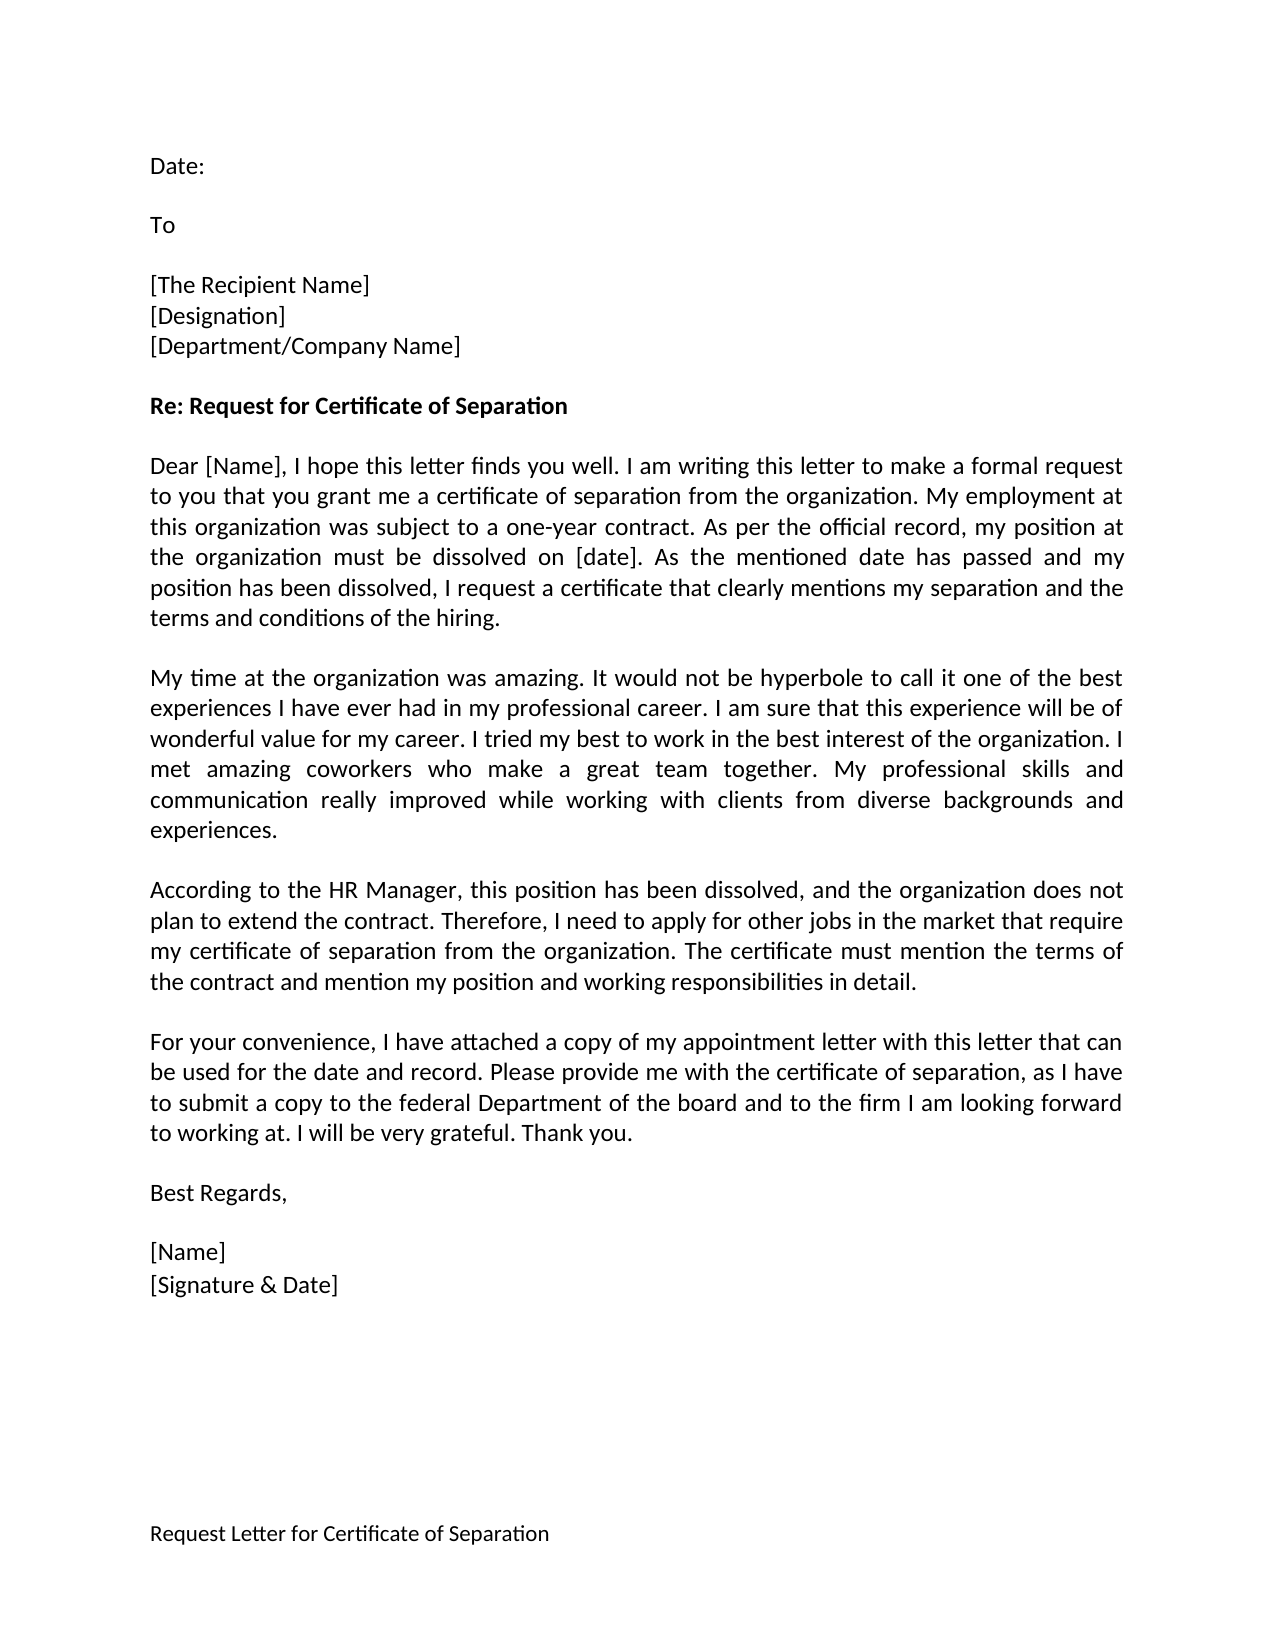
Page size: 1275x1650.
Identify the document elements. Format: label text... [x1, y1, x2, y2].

text According to the HR Manager, this position has been dissolved, and the organization does not plan to extend the contract. Therefore, I need to apply for other jobs in the market that require my certificate of separation from the organization. The certificate must mention the terms of the contract and mention my position and working responsibilities in detail. [150, 874, 1125, 996]
text Dear [Name], I hope this letter finds you well. I am writing this letter to make a formal request to you that you grant me a certificate of separation from the organization. My employment at this organization was subject to a one-year contract. As per the official record, my position at the organization must be dissolved on [date]. As the mentioned date has passed and my position has been dissolved, I request a certificate that clearly mentions my separation and the terms and conditions of the hiring. [150, 450, 1125, 633]
text Re: Request for Certificate of Separation [150, 390, 1125, 421]
text My time at the organization was amazing. It would not be hyperbole to call it one of the best experiences I have ever had in my professional career. I am sure that this experience will be of wonderful value for my career. I tried my best to work in the best interest of the organization. I met amazing coworkers who make a great team together. My professional skills and communication really improved while working with clients from diverse backgrounds and experiences. [150, 662, 1125, 845]
text [Name] [Signature & Date] [150, 1237, 1125, 1300]
text [The Recipient Name] [Designation] [Department/Company Name] [150, 269, 1125, 361]
text Best Regards, [150, 1177, 1125, 1207]
text To [150, 210, 1125, 240]
text Date: [150, 150, 1125, 181]
text For your convenience, I have attached a copy of my appointment letter with this letter that can be used for the date and record. Please provide me with the certificate of separation, as I have to submit a copy to the federal Department of the board and to the firm I am looking forward to working at. I will be very grateful. Thank you. [150, 1026, 1125, 1148]
